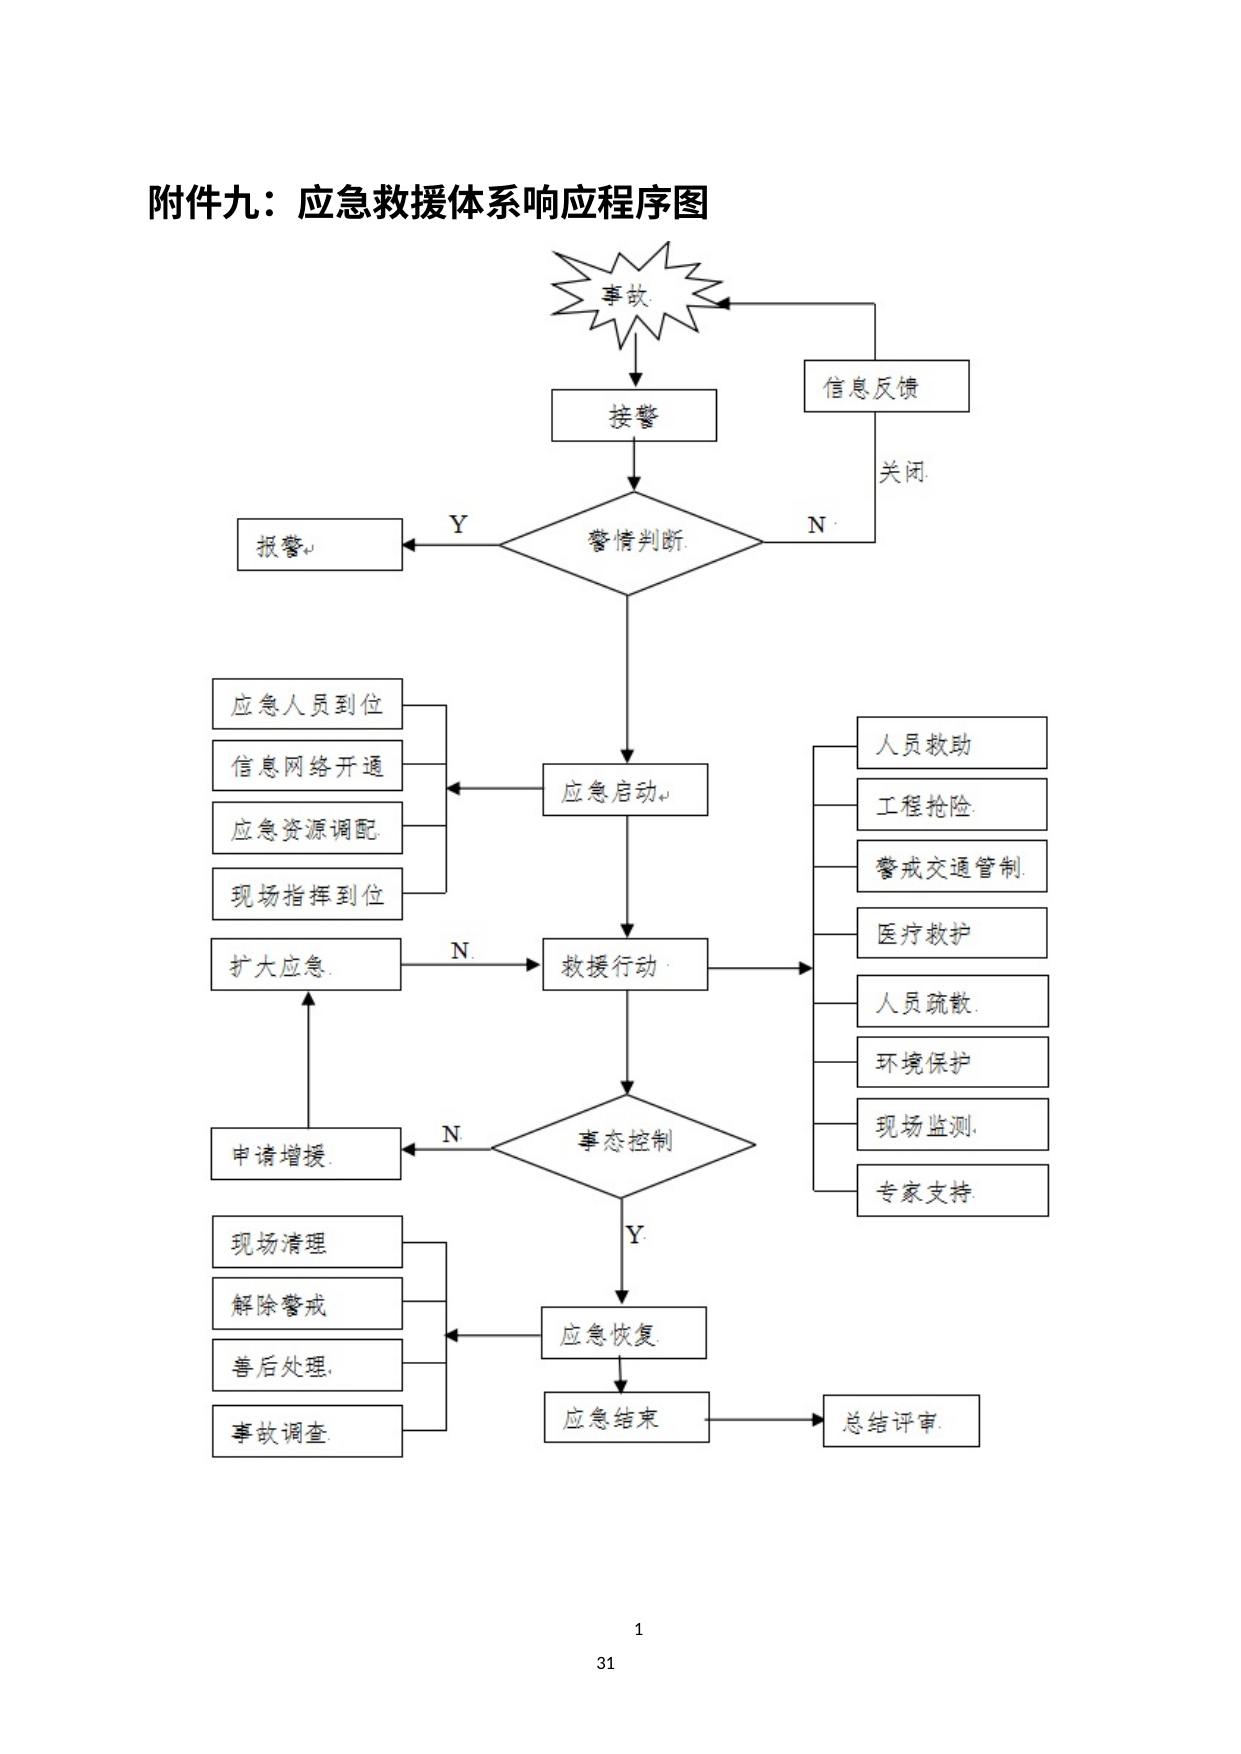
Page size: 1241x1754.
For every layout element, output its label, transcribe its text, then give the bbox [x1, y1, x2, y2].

picture [158, 241, 1087, 1469]
subtitle 附件九：应急救援体系响应程序图 [148, 159, 1093, 241]
